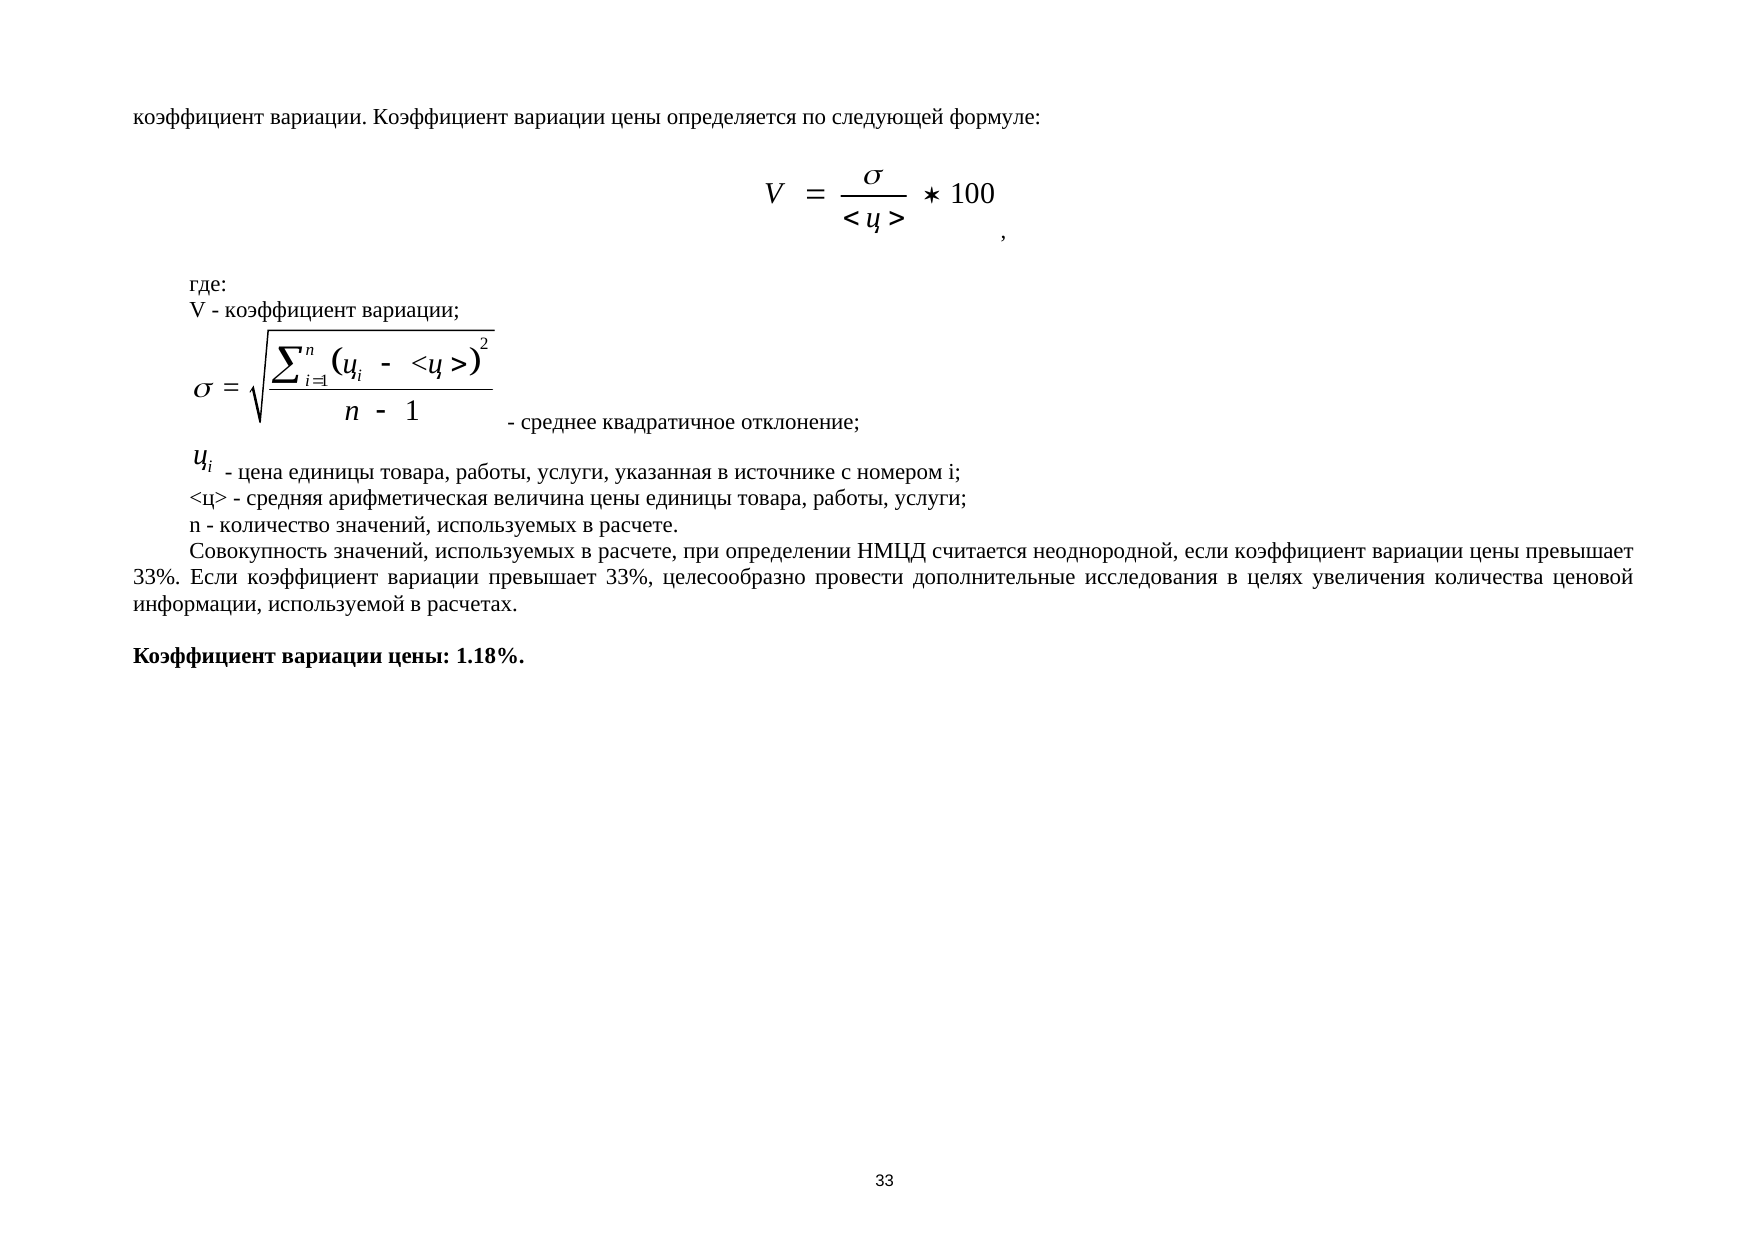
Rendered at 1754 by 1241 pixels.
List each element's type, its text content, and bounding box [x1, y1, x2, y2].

text где: [133, 270, 1636, 296]
text V - коэффициент вариации; [133, 296, 1636, 323]
text <ц> - средняя арифметическая величина цены единицы товара, работы, услуги; [133, 484, 1636, 511]
text , [133, 156, 1636, 244]
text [133, 103, 1636, 129]
text - среднее квадратичное отклонение; [133, 323, 1636, 434]
text n - количество значений, используемых в расчете. [133, 511, 1636, 537]
text - цена единицы товара, работы, услуги, указанная в источнике с номером i; [133, 434, 1636, 484]
text Коэффициент вариации цены: 1.18%. [133, 642, 1636, 669]
text Совокупность значений, используемых в расчете, при определении НМЦД считается неоднородной, если коэффициент вариации цены превышает 33%. Если коэффициент вариации превышает 33%, целесообразно провести дополнительные исследования в целях увеличения количества ценовой информации, используемой в расчетах. [133, 537, 1636, 616]
